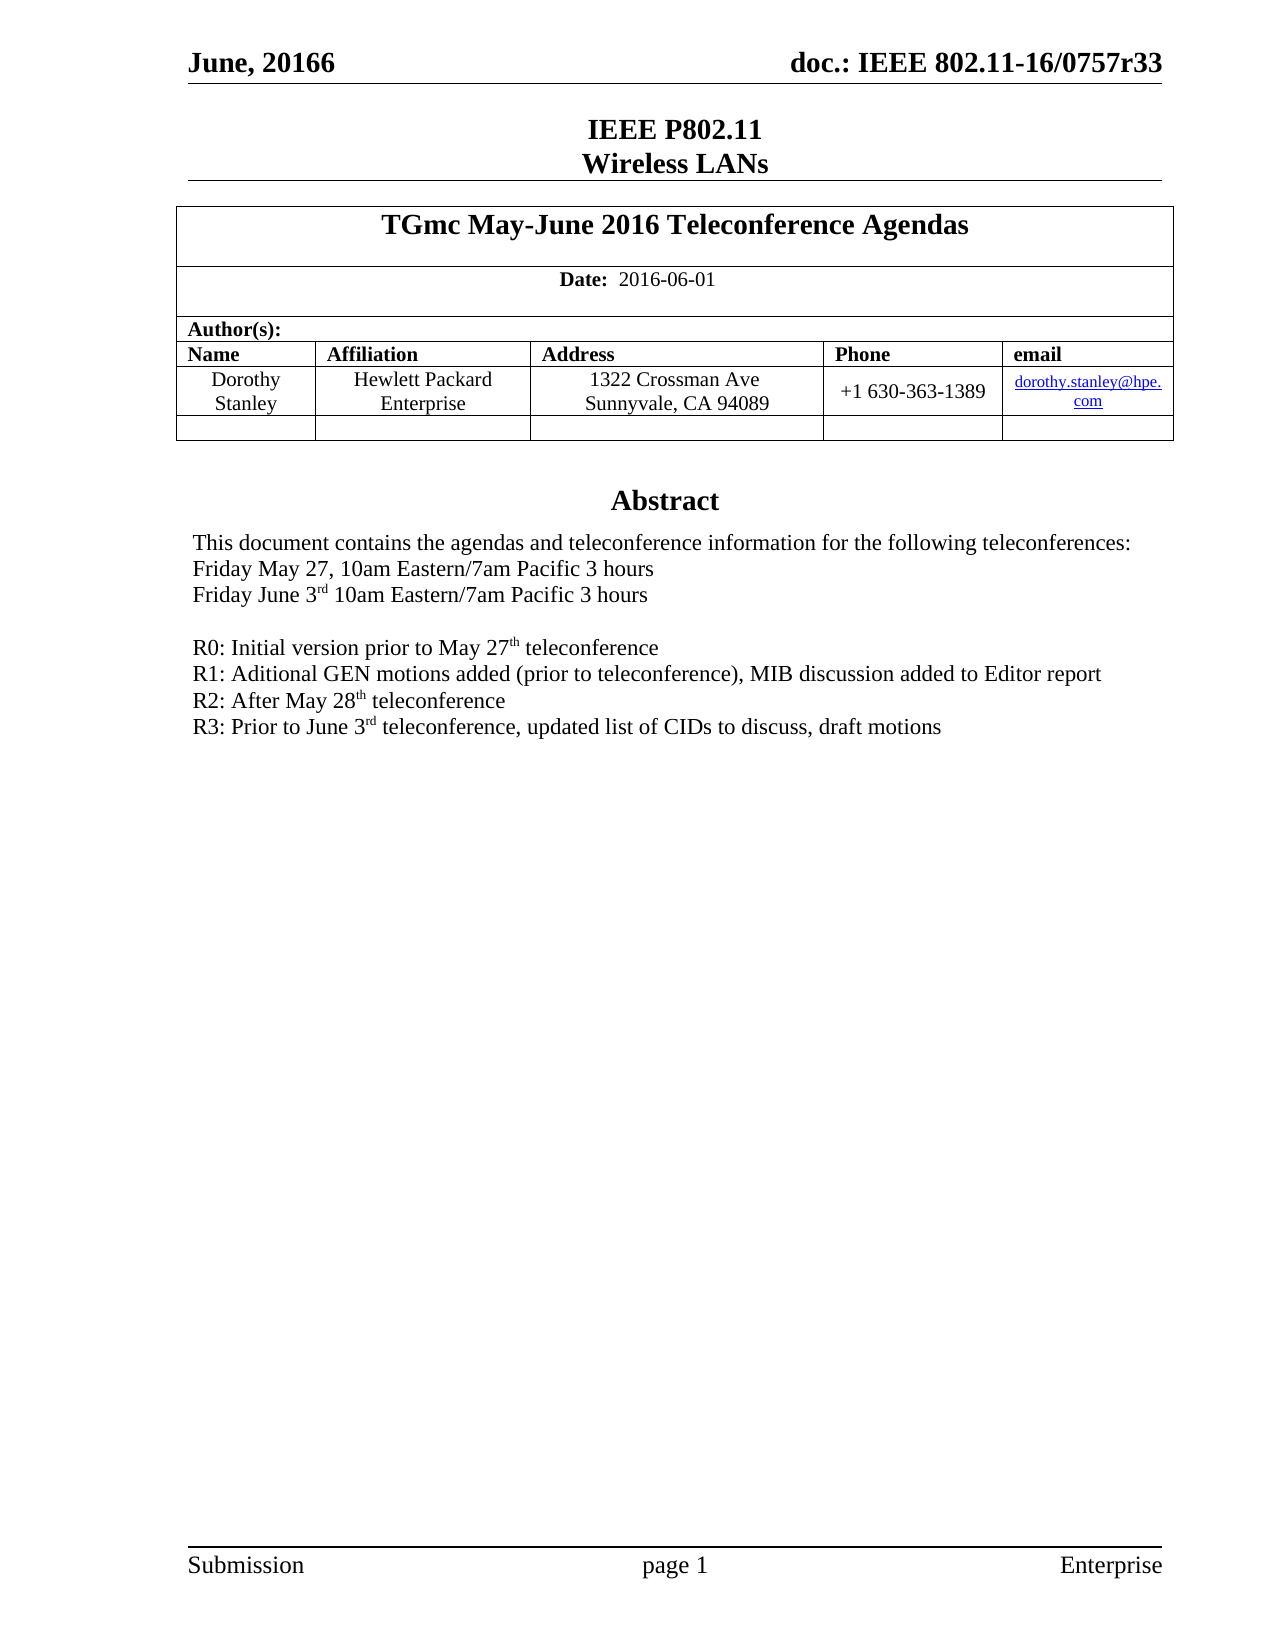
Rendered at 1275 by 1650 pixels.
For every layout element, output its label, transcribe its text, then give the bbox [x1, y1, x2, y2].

table_cell [316, 416, 530, 440]
table_cell Hewlett Packard Enterprise [316, 367, 530, 415]
table_cell 1322 Crossman Ave Sunnyvale, CA 94089 [531, 367, 823, 415]
table_cell Affiliation [316, 342, 530, 366]
table_cell Author(s): [177, 317, 1173, 341]
table_cell Name [177, 342, 315, 366]
table_cell Phone [824, 342, 1002, 366]
table_header TGmc May-June 2016 Teleconference Agendas [177, 207, 1173, 266]
table_cell Date: 2016-06-01 [177, 267, 1173, 316]
table_cell +1 630-363-1389 [824, 367, 1002, 415]
table_cell Dorothy Stanley [177, 367, 315, 415]
table_cell [177, 416, 315, 440]
table_cell email [1003, 342, 1173, 366]
table_cell [824, 416, 1002, 440]
table_cell Address [531, 342, 823, 366]
table_cell [531, 416, 823, 440]
table_cell [1003, 416, 1173, 440]
table_cell dorothy.stanley@hpe.com [1003, 367, 1173, 415]
text IEEE P802.11 Wireless LANs [187, 112, 1162, 181]
